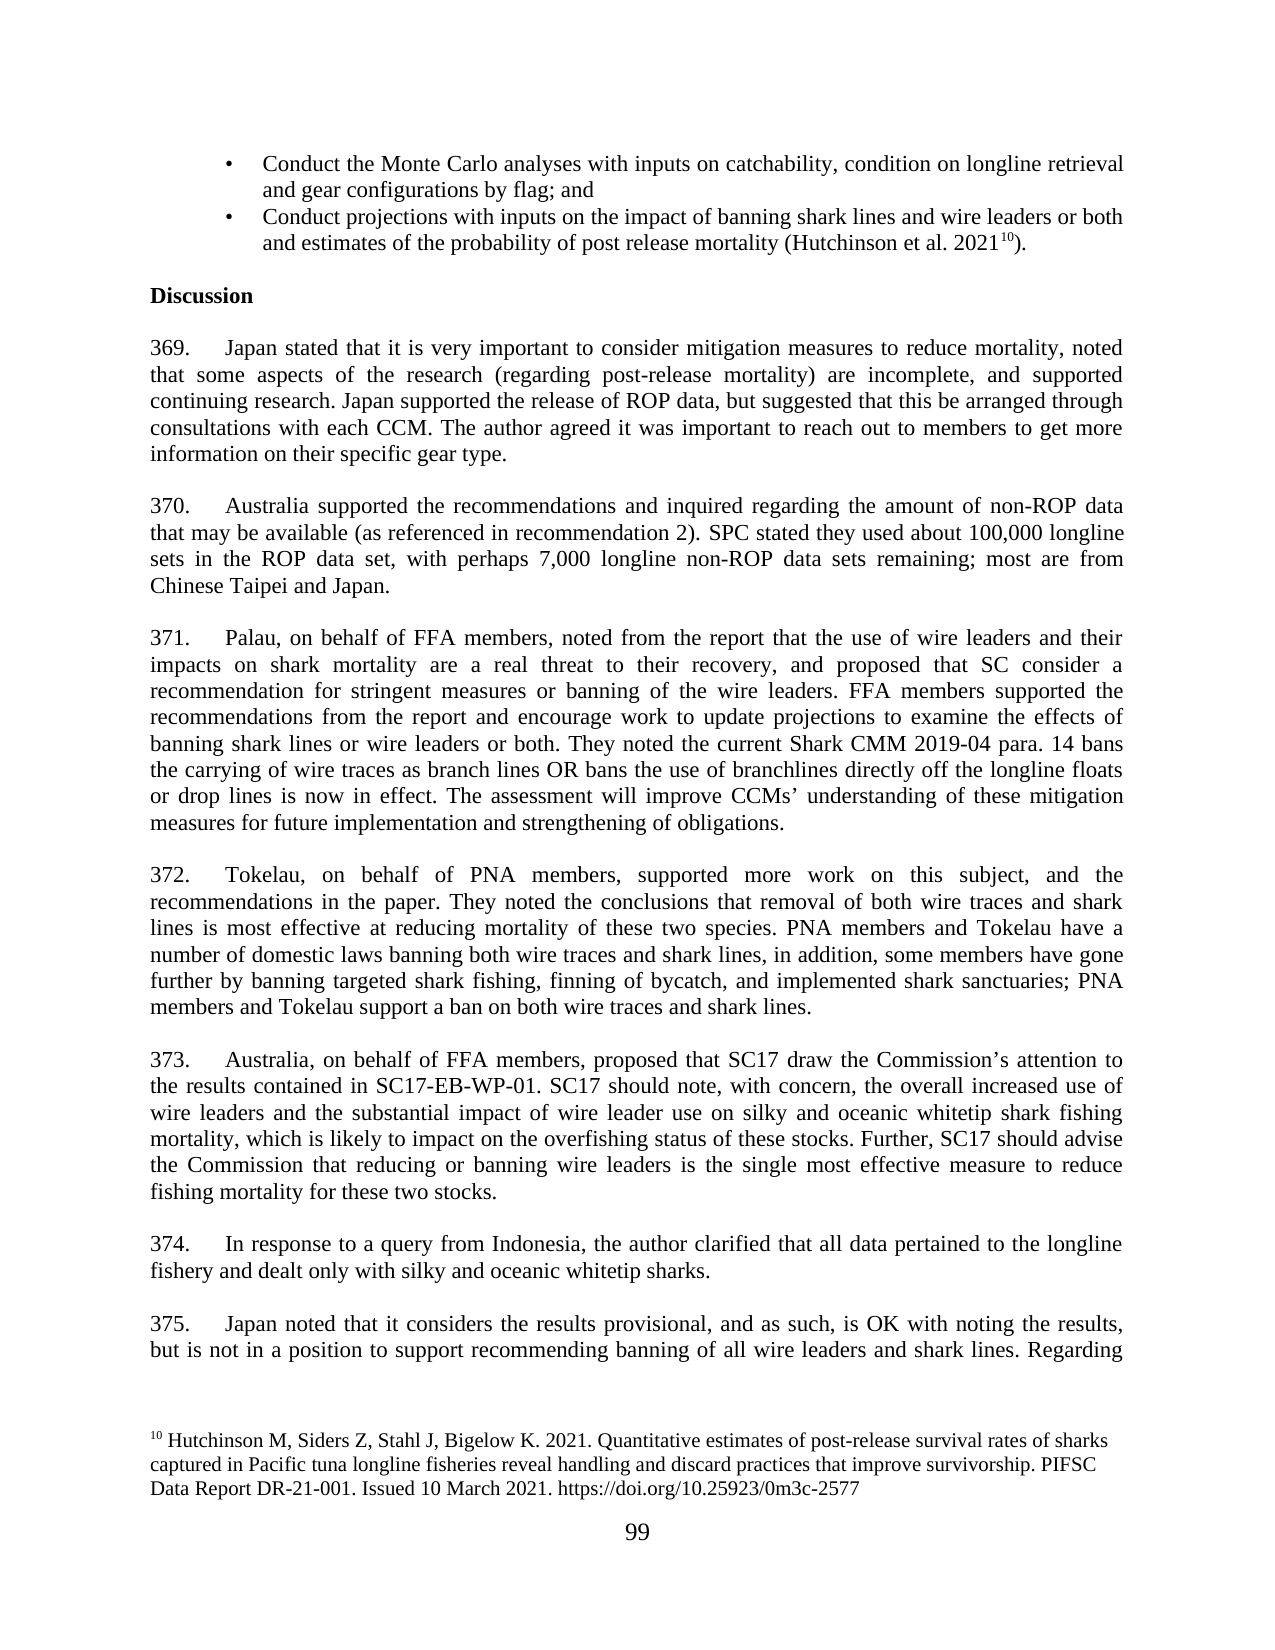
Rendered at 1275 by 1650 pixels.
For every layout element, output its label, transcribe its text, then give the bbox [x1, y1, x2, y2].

list Australia supported the recommendations and inquired regarding the amount of non-ROP data that may be available (as referenced in recommendation 2). SPC stated they used about 100,000 longline sets in the ROP data set, with perhaps 7,000 longline non-ROP data sets remaining; most are from Chinese Taipei and Japan. [150, 493, 1125, 598]
list Conduct projections with inputs on the impact of banning shark lines and wire leaders or both and estimates of the probability of post release mortality (Hutchinson et al. 2021). [225, 203, 1125, 255]
list Discussion [150, 282, 1125, 308]
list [150, 1309, 1125, 1362]
list Conduct the Monte Carlo analyses with inputs on catchability, condition on longline retrieval and gear configurations by flag; and [225, 150, 1125, 203]
list Palau, on behalf of FFA members, noted from the report that the use of wire leaders and their impacts on shark mortality are a real threat to their recovery, and proposed that SC consider a recommendation for stringent measures or banning of the wire leaders. FFA members supported the recommendations from the report and encourage work to update projections to examine the effects of banning shark lines or wire leaders or both. They noted the current Shark CMM 2019-04 para. 14 bans the carrying of wire traces as branch lines OR bans the use of branchlines directly off the longline floats or drop lines is now in effect. The assessment will improve CCMs’ understanding of these mitigation measures for future implementation and strengthening of obligations. [150, 624, 1125, 835]
list Australia, on behalf of FFA members, proposed that SC17 draw the Commission’s attention to the results contained in SC17-EB-WP-01. SC17 should note, with concern, the overall increased use of wire leaders and the substantial impact of wire leader use on silky and oceanic whitetip shark fishing mortality, which is likely to impact on the overfishing status of these stocks. Further, SC17 should advise the Commission that reducing or banning wire leaders is the single most effective measure to reduce fishing mortality for these two stocks. [150, 1046, 1125, 1204]
list In response to a query from Indonesia, the author clarified that all data pertained to the longline fishery and dealt only with silky and oceanic whitetip sharks. [150, 1231, 1125, 1283]
list Japan stated that it is very important to consider mitigation measures to reduce mortality, noted that some aspects of the research (regarding post-release mortality) are incomplete, and supported continuing research. Japan supported the release of ROP data, but suggested that this be arranged through consultations with each CCM. The author agreed it was important to reach out to members to get more information on their specific gear type. [150, 334, 1125, 466]
list Tokelau, on behalf of PNA members, supported more work on this subject, and the recommendations in the paper. They noted the conclusions that removal of both wire traces and shark lines is most effective at reducing mortality of these two species. PNA members and Tokelau have a number of domestic laws banning both wire traces and shark lines, in addition, some members have gone further by banning targeted shark fishing, finning of bycatch, and implemented shark sanctuaries; PNA members and Tokelau support a ban on both wire traces and shark lines. [150, 862, 1125, 1020]
